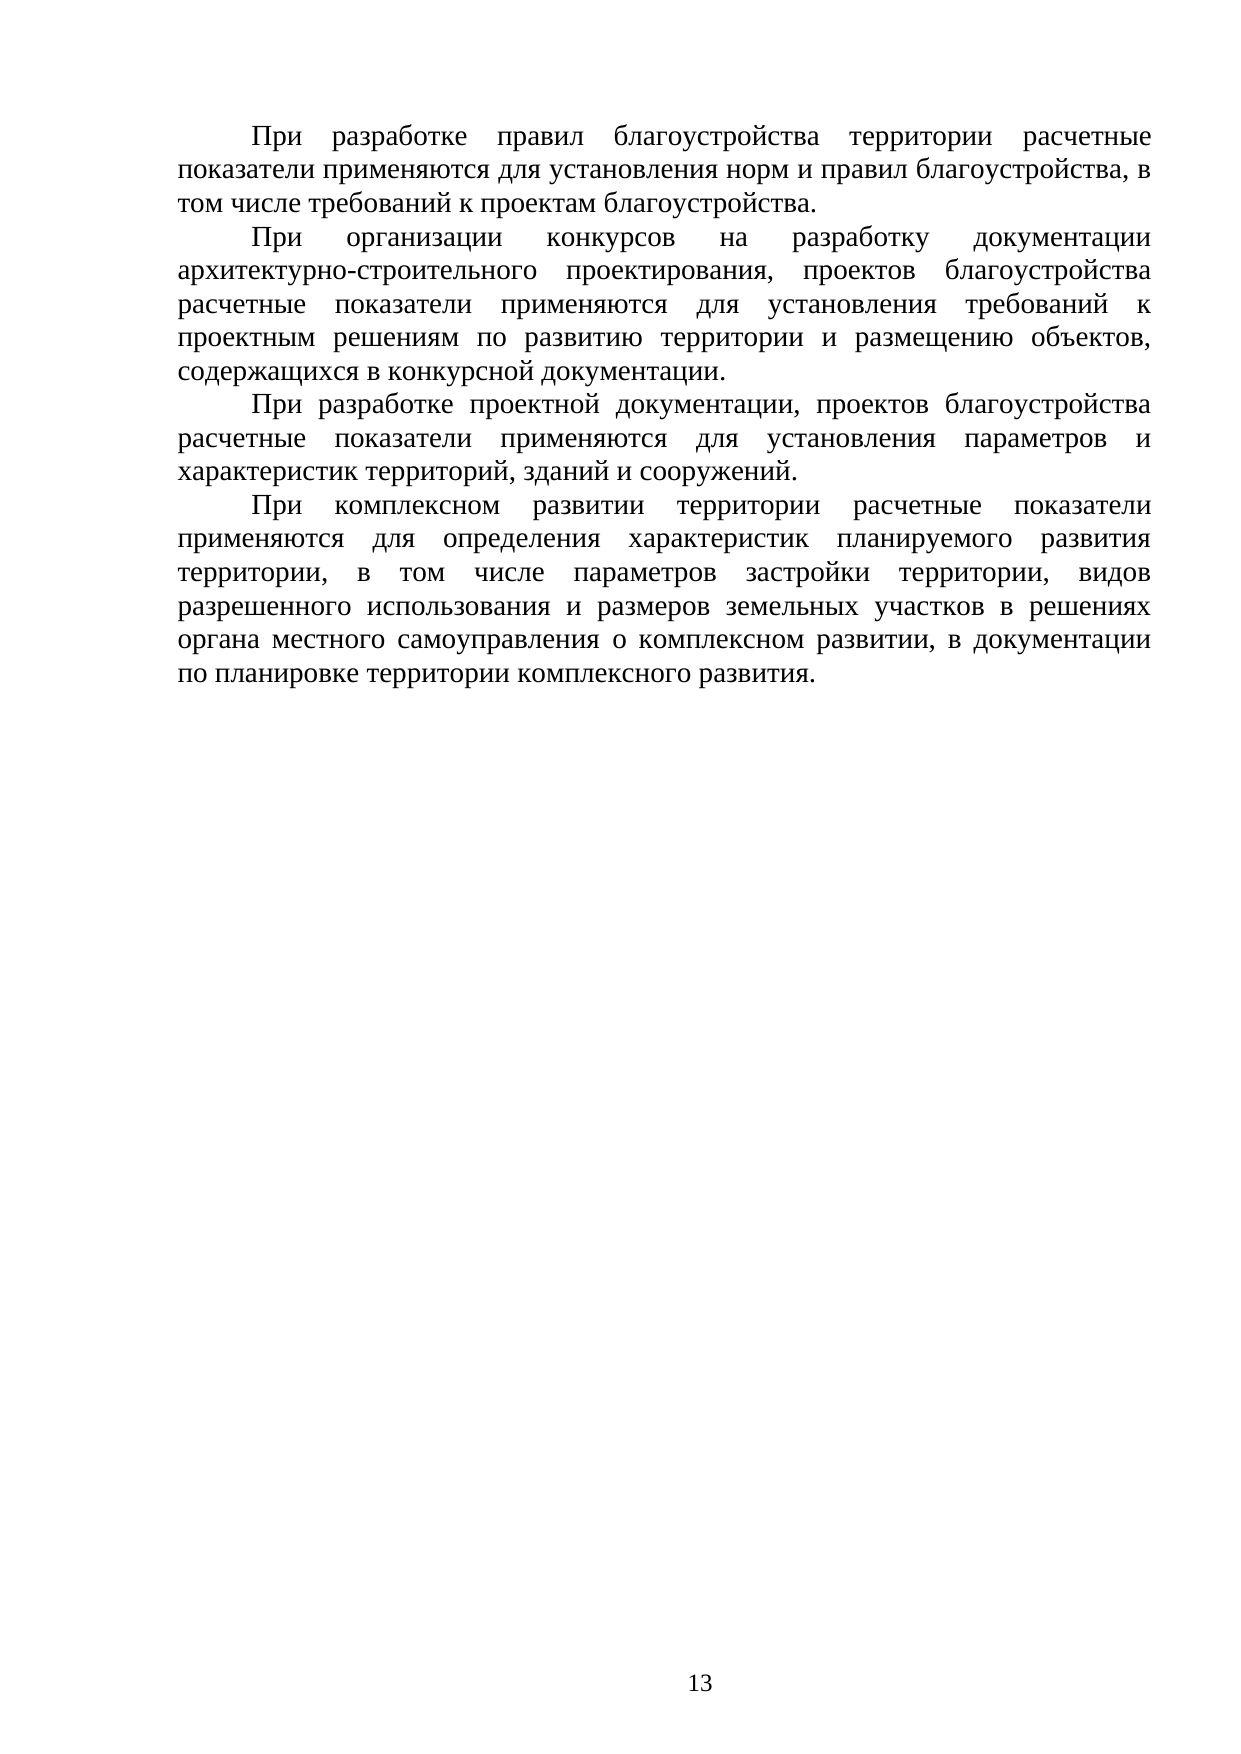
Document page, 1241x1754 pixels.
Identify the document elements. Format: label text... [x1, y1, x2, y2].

text При разработке проектной документации, проектов благоустройства расчетные показатели применяются для установления параметров и характеристик территорий, зданий и сооружений. [177, 386, 1152, 487]
text При комплексном развитии территории расчетные показатели применяются для определения характеристик планируемого развития территории, в том числе параметров застройки территории, видов разрешенного использования и размеров земельных участков в решениях органа местного самоуправления о комплексном развитии, в документации по планировке территории комплексного развития. [177, 487, 1152, 688]
text При разработке правил благоустройства территории расчетные показатели применяются для установления норм и правил благоустройства, в том числе требований к проектам благоустройства. [177, 118, 1152, 219]
text При организации конкурсов на разработку документации архитектурно-строительного проектирования, проектов благоустройства расчетные показатели применяются для установления требований к проектным решениям по развитию территории и размещению объектов, содержащихся в конкурсной документации. [177, 219, 1152, 386]
